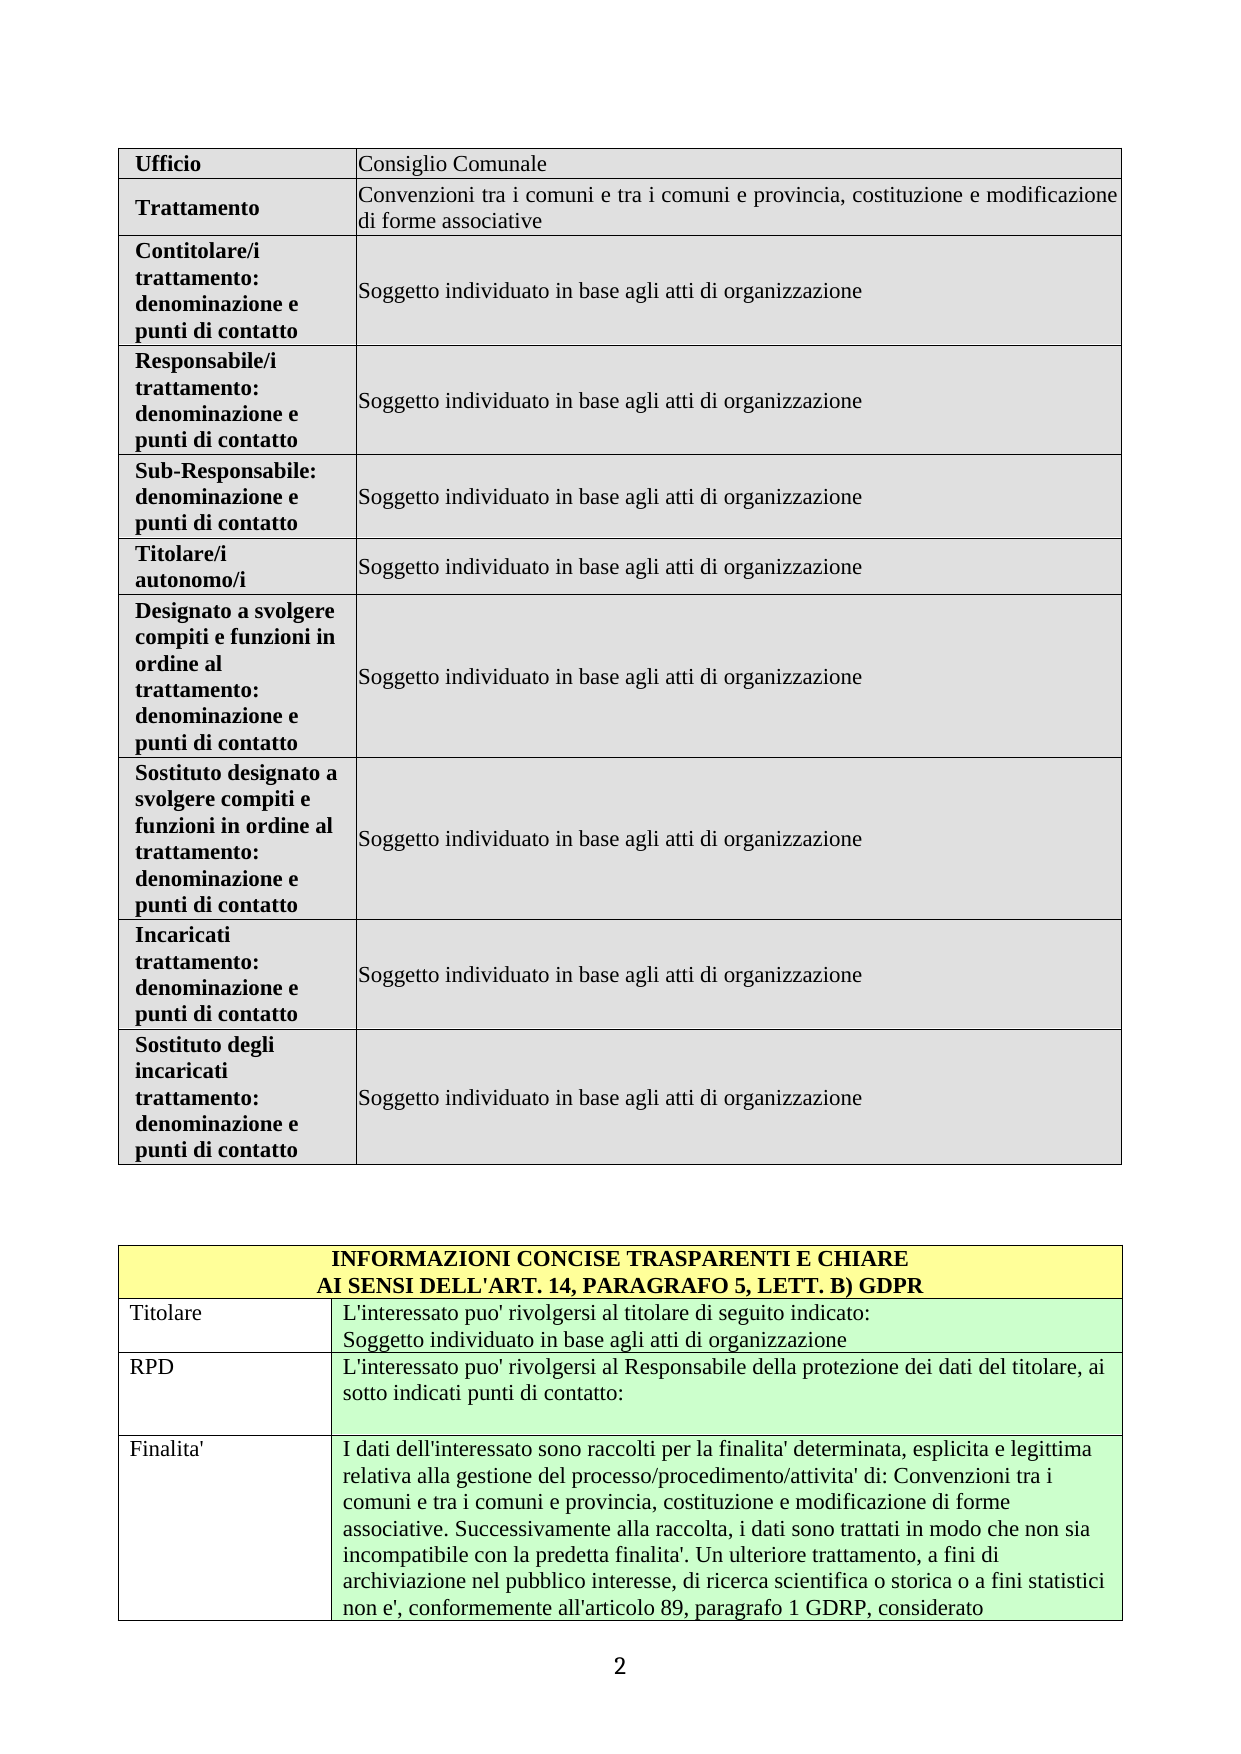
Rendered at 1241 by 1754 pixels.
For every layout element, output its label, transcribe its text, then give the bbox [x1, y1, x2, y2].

table_cell Soggetto individuato in base agli atti di organizzazione [357, 758, 1121, 919]
table_cell Sub-Responsabile: denominazione e punti di contatto [119, 455, 356, 537]
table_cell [332, 1436, 1122, 1620]
table_cell L'interessato puo' rivolgersi al titolare di seguito indicato: Soggetto individuato in base agli atti di organizzazione [332, 1299, 1122, 1352]
table_cell Incaricati trattamento: denominazione e punti di contatto [119, 920, 356, 1028]
table_cell Sostituto designato a svolgere compiti e funzioni in ordine al trattamento: denominazione e punti di contatto [119, 758, 356, 919]
table_cell Trattamento [119, 179, 356, 235]
table_cell Soggetto individuato in base agli atti di organizzazione [357, 920, 1121, 1028]
table_cell Ufficio [119, 149, 356, 178]
table_cell RPD [119, 1353, 331, 1434]
table_cell Responsabile/i trattamento: denominazione e punti di contatto [119, 346, 356, 454]
table_cell Convenzioni tra i comuni e tra i comuni e provincia, costituzione e modificazione di forme associative [357, 179, 1121, 235]
table_cell Designato a svolgere compiti e funzioni in ordine al trattamento: denominazione e punti di contatto [119, 595, 356, 757]
table_cell Soggetto individuato in base agli atti di organizzazione [357, 595, 1121, 757]
table_cell Soggetto individuato in base agli atti di organizzazione [357, 346, 1121, 454]
table_cell Soggetto individuato in base agli atti di organizzazione [357, 1030, 1121, 1164]
table_cell Finalita' [119, 1436, 331, 1620]
table_cell Consiglio Comunale [357, 149, 1121, 178]
table_cell Sostituto degli incaricati trattamento: denominazione e punti di contatto [119, 1030, 356, 1164]
table_cell Soggetto individuato in base agli atti di organizzazione [357, 539, 1121, 594]
table_cell Soggetto individuato in base agli atti di organizzazione [357, 455, 1121, 537]
table_cell Titolare/i autonomo/i [119, 539, 356, 594]
table_header INFORMAZIONI CONCISE TRASPARENTI E CHIARE AI SENSI DELL'ART. 14, PARAGRAFO 5, LETT. B) GDPR [119, 1246, 1122, 1298]
table_cell Titolare [119, 1299, 331, 1352]
table_cell Soggetto individuato in base agli atti di organizzazione [357, 236, 1121, 344]
table_cell Contitolare/i trattamento: denominazione e punti di contatto [119, 236, 356, 344]
table_cell L'interessato puo' rivolgersi al Responsabile della protezione dei dati del titolare, ai sotto indicati punti di contatto: [332, 1353, 1122, 1434]
